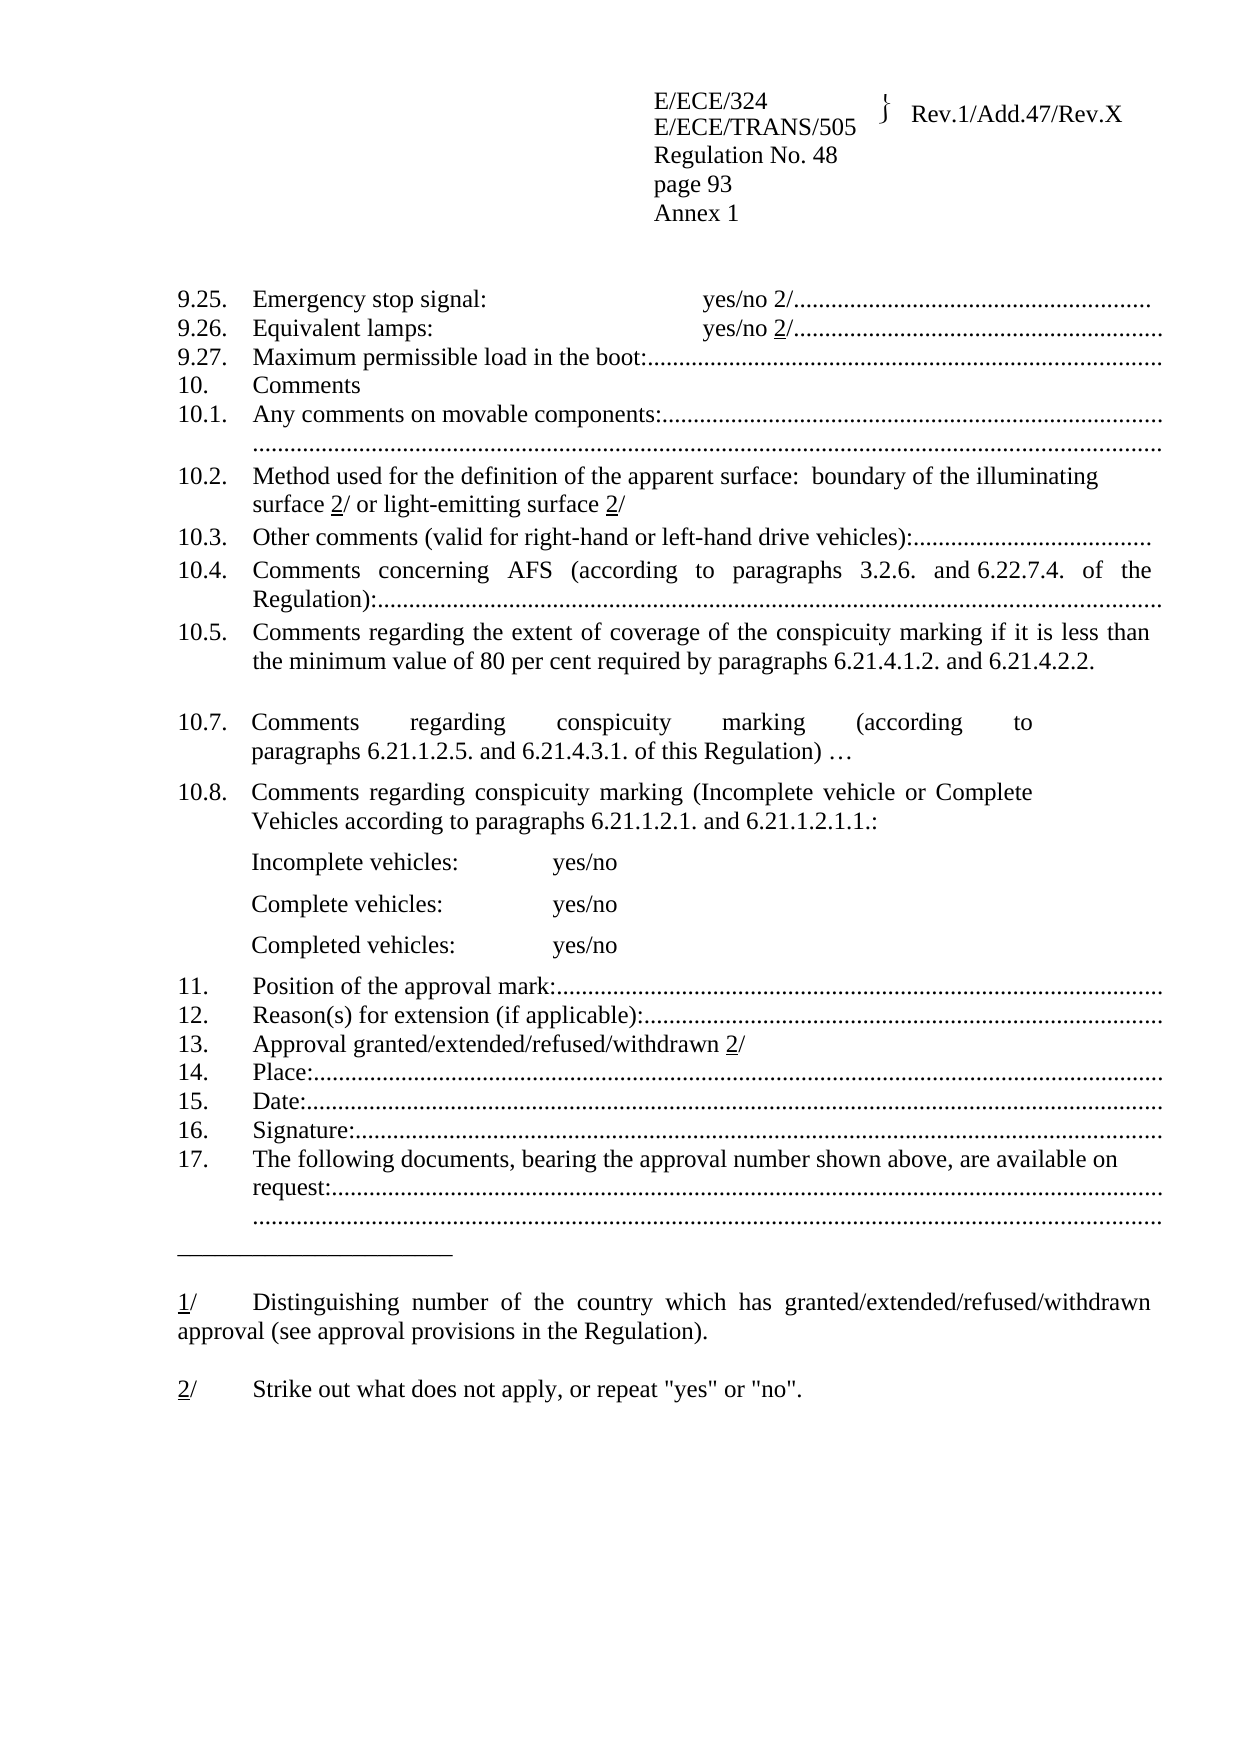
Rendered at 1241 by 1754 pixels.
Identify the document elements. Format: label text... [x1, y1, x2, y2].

text Incomplete vehicles: yes/no [177, 847, 1033, 876]
text 1/ Distinguishing number of the country which has granted/extended/refused/withdrawn approval (see approval provisions in the Regulation). [177, 1287, 1152, 1345]
text 10.2. Method used for the definition of the apparent surface: boundary of the illuminating surface 2/ or light-emitting surface 2/ [177, 461, 1152, 518]
text 9.25. Emergency stop signal: yes/no 2/ [177, 284, 1152, 313]
text 16. Signature: [177, 1115, 1152, 1144]
text 2/ Strike out what does not apply, or repeat "yes" or "no". [177, 1374, 1152, 1402]
text 10.3. Other comments (valid for right-hand or left-hand drive vehicles): [177, 522, 1152, 551]
text 14. Place: [177, 1057, 1152, 1086]
text 10.1. Any comments on movable components: [177, 399, 1152, 428]
text Complete vehicles: yes/no [177, 889, 1033, 917]
text 15. Date: [177, 1086, 1152, 1115]
text 10.8. Comments regarding conspicuity marking (Incomplete vehicle or Complete Vehicles according to paragraphs 6.21.1.2.1. and 6.21.1.2.1.1.: [177, 777, 1033, 835]
text 10.5. Comments regarding the extent of coverage of the conspicuity marking if it is less than the minimum value of 80 per cent required by paragraphs 6.21.4.1.2. and 6.21.4.2.2. [177, 617, 1152, 674]
text 11. Position of the approval mark: [177, 971, 1152, 1000]
text 12. Reason(s) for extension (if applicable): [177, 1000, 1152, 1029]
text 10.7. Comments regarding conspicuity marking (according to paragraphs 6.21.1.2.5. and 6.21.4.3.1. of this Regulation) … [177, 707, 1033, 765]
text 17. The following documents, bearing the approval number shown above, are available on request: [177, 1144, 1152, 1201]
text 13. Approval granted/extended/refused/withdrawn 2/ [177, 1029, 1152, 1057]
text 9.27. Maximum permissible load in the boot: [177, 342, 1152, 370]
text 10.4. Comments concerning AFS (according to paragraphs 3.2.6. and 6.22.7.4. of the Regulation): [177, 555, 1152, 613]
text Completed vehicles: yes/no [177, 930, 1033, 959]
text 10. Comments [177, 370, 1152, 399]
text 9.26. Equivalent lamps: yes/no 2/ [177, 313, 1152, 342]
text ______________________ [177, 1230, 1152, 1259]
